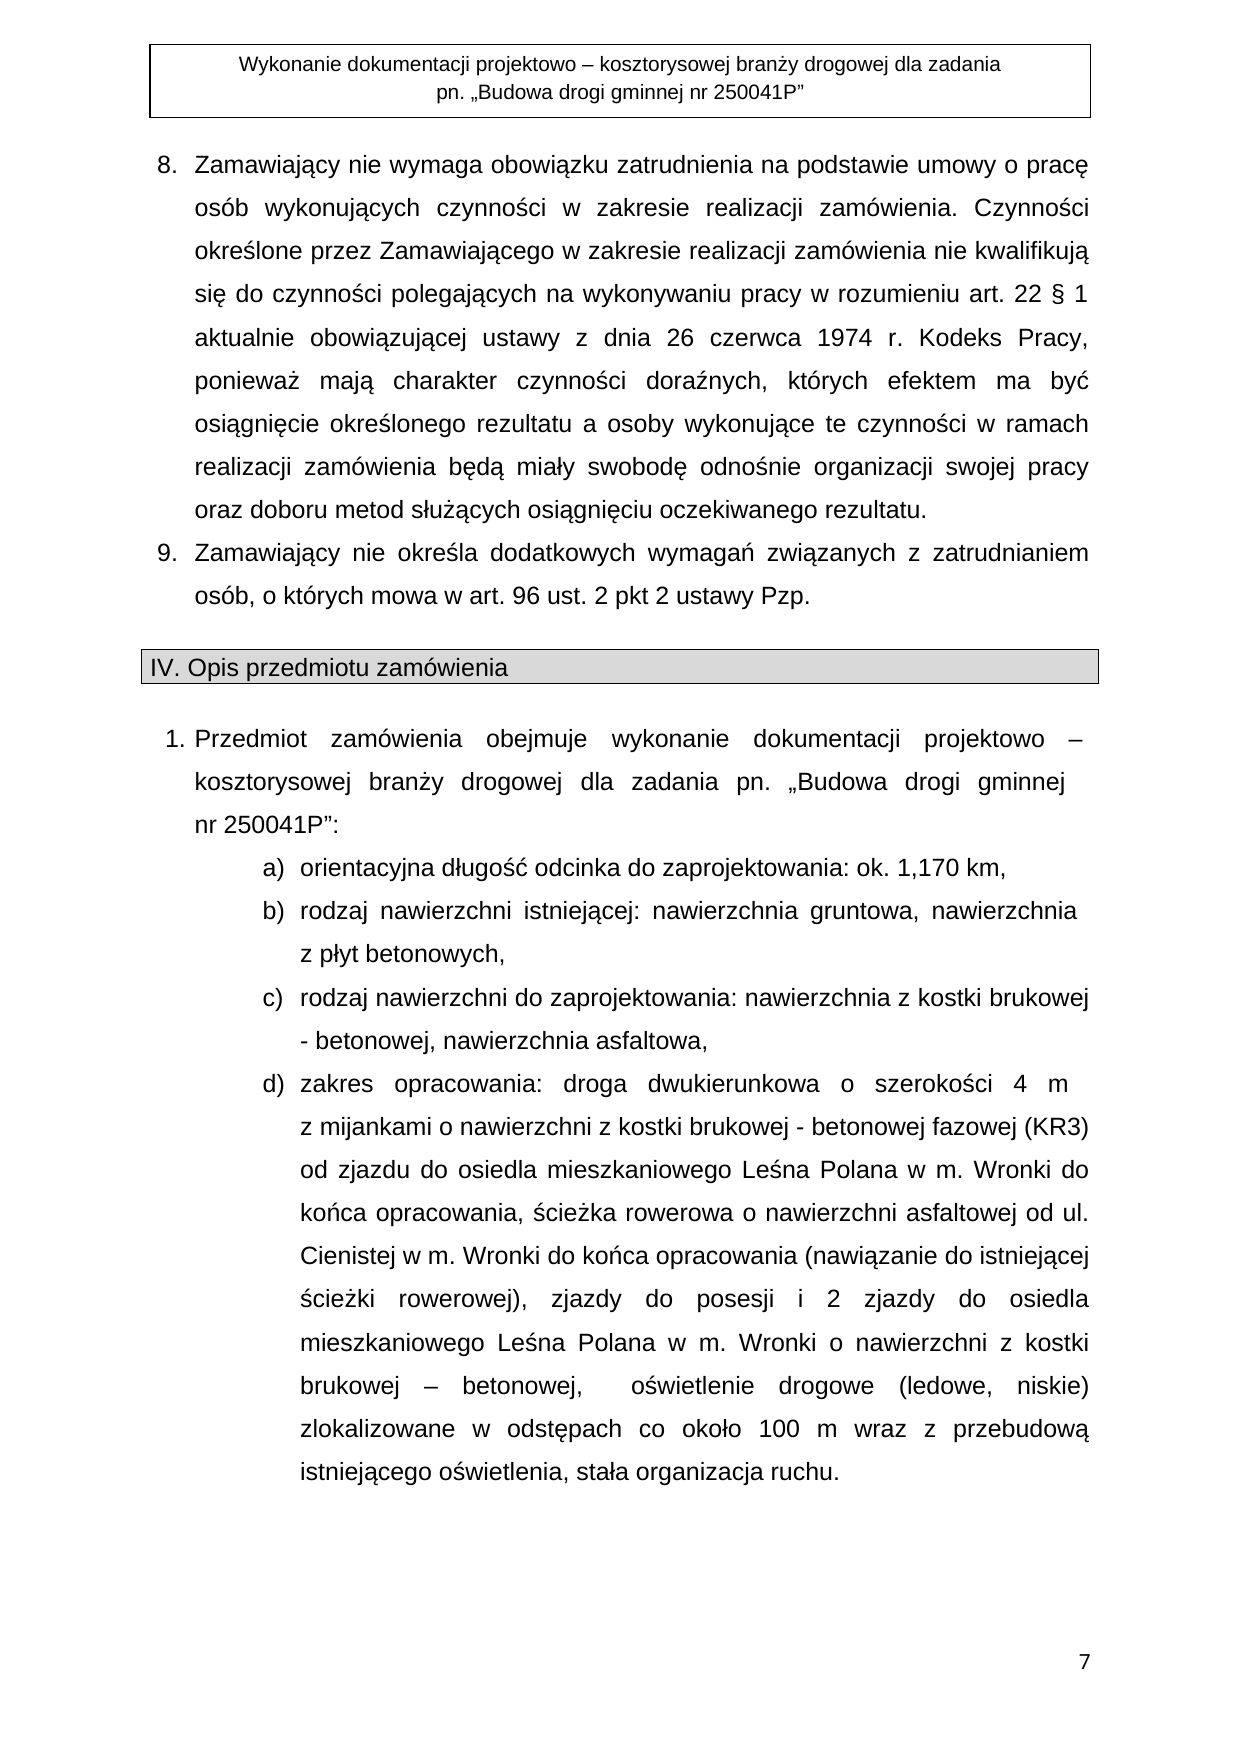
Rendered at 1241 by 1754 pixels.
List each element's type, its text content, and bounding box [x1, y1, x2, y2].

list zakres opracowania: droga dwukierunkowa o szerokości 4 m z mijankami o nawierzchni z kostki brukowej - betonowej fazowej (KR3) od zjazdu do osiedla mieszkaniowego Leśna Polana w m. Wronki do końca opracowania, ścieżka rowerowa o nawierzchni asfaltowej od ul. Cienistej w m. Wronki do końca opracowania (nawiązanie do istniejącej ścieżki rowerowej), zjazdy do posesji i 2 zjazdy do osiedla mieszkaniowego Leśna Polana w m. Wronki o nawierzchni z kostki brukowej – betonowej, oświetlenie drogowe (ledowe, niskie) zlokalizowane w odstępach co około 100 m wraz z przebudową istniejącego oświetlenia, stała organizacja ruchu. [262, 1069, 1090, 1486]
list rodzaj nawierzchni do zaprojektowania: nawierzchnia z kostki brukowej - betonowej, nawierzchnia asfaltowa, [262, 982, 1090, 1054]
list Zamawiający nie określa dodatkowych wymagań związanych z zatrudnianiem osób, o których mowa w art. 96 ust. 2 pkt 2 ustawy Pzp. [157, 538, 1090, 610]
subtitle IV. Opis przedmiotu zamówienia [142, 650, 1098, 683]
list Przedmiot zamówienia obejmuje wykonanie dokumentacji projektowo – kosztorysowej branży drogowej dla zadania pn. „Budowa drogi gminnej nr 250041P”: [165, 724, 1083, 839]
list orientacyjna długość odcinka do zaprojektowania: ok. 1,170 km, [262, 853, 1090, 882]
list rodzaj nawierzchni istniejącej: nawierzchnia gruntowa, nawierzchnia z płyt betonowych, [262, 896, 1090, 968]
list Zamawiający nie wymaga obowiązku zatrudnienia na podstawie umowy o pracę osób wykonujących czynności w zakresie realizacji zamówienia. Czynności określone przez Zamawiającego w zakresie realizacji zamówienia nie kwalifikują się do czynności polegających na wykonywaniu pracy w rozumieniu art. 22 § 1 aktualnie obowiązującej ustawy z dnia 26 czerwca 1974 r. Kodeks Pracy, ponieważ mają charakter czynności doraźnych, których efektem ma być osiągnięcie określonego rezultatu a osoby wykonujące te czynności w ramach realizacji zamówienia będą miały swobodę odnośnie organizacji swojej pracy oraz doboru metod służących osiągnięciu oczekiwanego rezultatu. [157, 150, 1090, 524]
